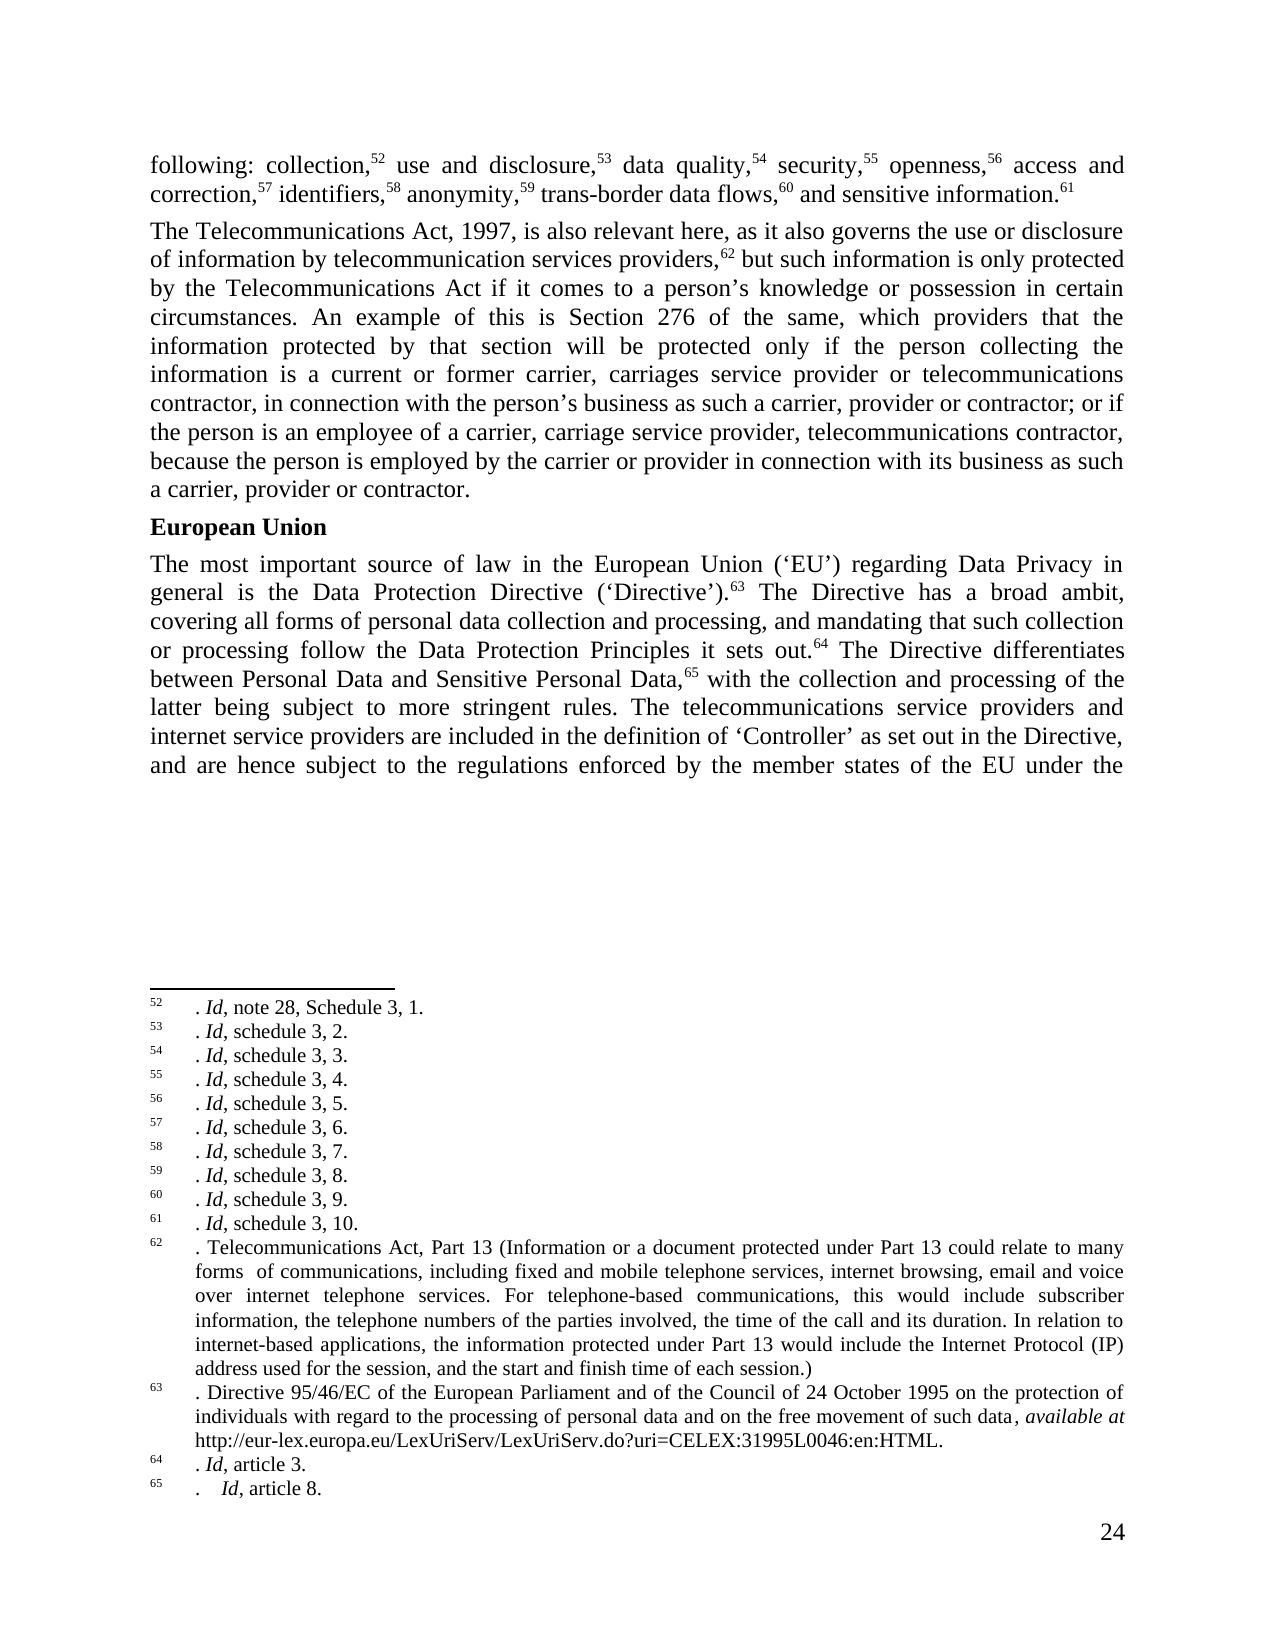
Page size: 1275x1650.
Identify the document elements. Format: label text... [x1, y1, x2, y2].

text The central privacy regulation in Australia is the Privacy Act, 1988. The Act defines two sets of privacy principles, the Information Privacy Principles which apply to the public sector, and the National Privacy Principles which apply to the private sector. These principles govern the following: collection, use and disclosure, data quality, security, openness, access and correction, identifiers, anonymity, trans-border data flows, and sensitive information. [150, 150, 1125, 207]
text The Telecommunications Act, 1997, is also relevant here, as it also governs the use or disclosure of information by telecommunication services providers, but such information is only protected by the Telecommunications Act if it comes to a person’s knowledge or possession in certain circumstances. An example of this is Section 276 of the same, which providers that the information protected by that section will be protected only if the person collecting the information is a current or former carrier, carriages service provider or telecommunications contractor, in connection with the person’s business as such a carrier, provider or contractor; or if the person is an employee of a carrier, carriage service provider, telecommunications contractor, because the person is employed by the carrier or provider in connection with its business as such a carrier, provider or contractor. [150, 216, 1125, 503]
list European Union [150, 512, 1125, 540]
text The most important source of law in the European Union (‘EU’) regarding Data Privacy in general is the Data Protection Directive (‘Directive’). The Directive has a broad ambit, covering all forms of personal data collection and processing, and mandating that such collection or processing follow the Data Protection Principles it sets out. The Directive differentiates between Personal Data and Sensitive Personal Data, with the collection and processing of the latter being subject to more stringent rules. The telecommunications service providers and internet service providers are included in the definition of ‘Controller’ as set out in the Directive, and are hence subject to the regulations enforced by the member states of the EU under the same. The Directive will soon be superseded by the General Data Protection directive, which is scheduled to come into force in late 2014, with a two-year transition period after that. [150, 549, 1125, 807]
